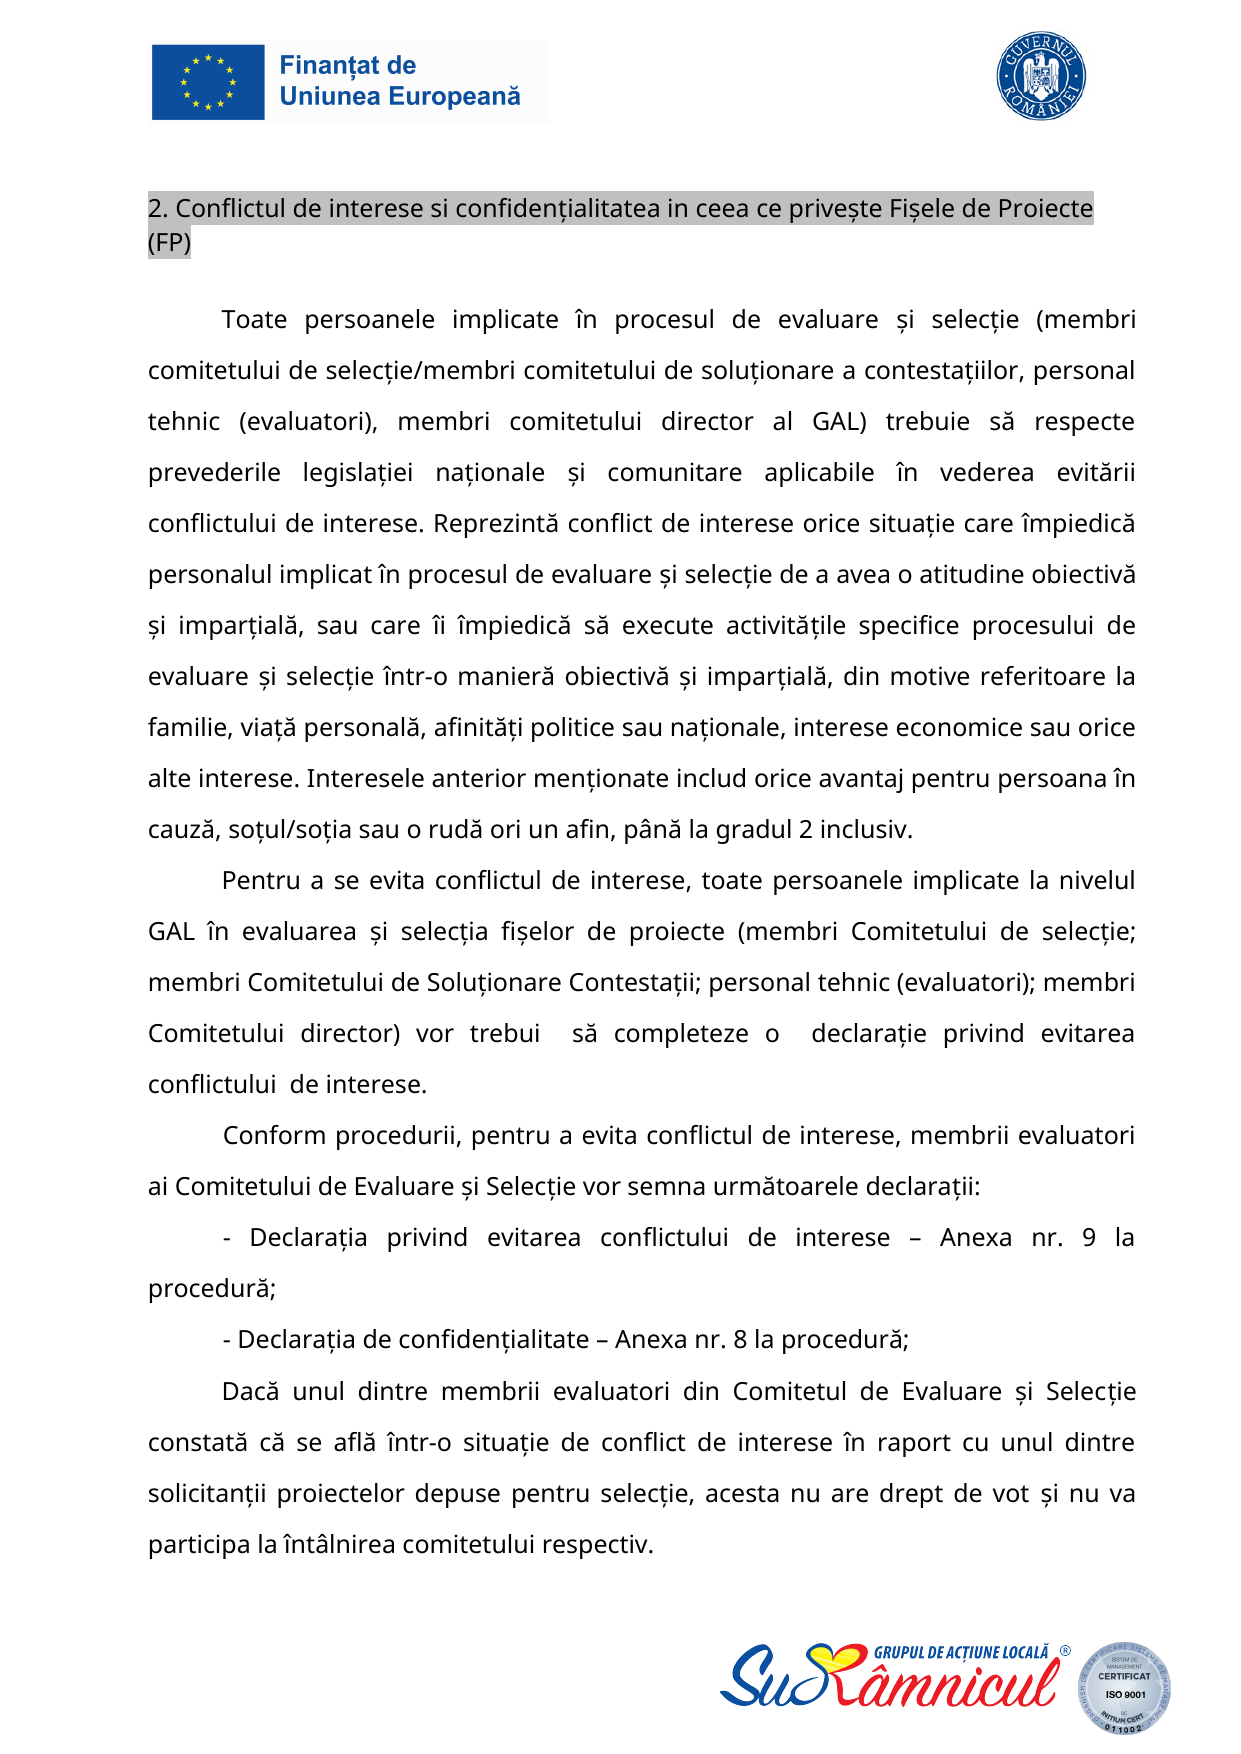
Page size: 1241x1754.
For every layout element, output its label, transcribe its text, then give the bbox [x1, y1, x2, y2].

text Toate persoanele implicate în procesul de evaluare și selecție (membri comitetului de selecție/membri comitetului de soluționare a contestațiilor, personal tehnic (evaluatori), membri comitetului director al GAL) trebuie să respecte prevederile legislației naționale și comunitare aplicabile în vederea evitării conflictului de interese. Reprezintă conflict de interese orice situație care împiedică personalul implicat în procesul de evaluare și selecție de a avea o atitudine obiectivă şi imparţială, sau care îi împiedică să execute activităţile specifice procesului de evaluare și selecție într-o manieră obiectivă şi imparţială, din motive referitoare la familie, viaţă personală, afinităţi politice sau naţionale, interese economice sau orice alte interese. Interesele anterior menţionate includ orice avantaj pentru persoana în cauză, soţul/soţia sau o rudă ori un afin, până la gradul 2 inclusiv. [148, 301, 1137, 846]
text Conform procedurii, pentru a evita conflictul de interese, membrii evaluatori ai Comitetului de Evaluare şi Selecţie vor semna următoarele declaraţii: [148, 1118, 1137, 1203]
text Dacă unul dintre membrii evaluatori din Comitetul de Evaluare şi Selecţie constată că se află într-o situație de conflict de interese în raport cu unul dintre solicitanții proiectelor depuse pentru selecție, acesta nu are drept de vot și nu va participa la întâlnirea comitetului respectiv. [148, 1373, 1137, 1560]
picture [1075, 1639, 1175, 1739]
text - Declaraţia privind evitarea conflictului de interese – Anexa nr. 9 la procedură; [148, 1220, 1137, 1305]
text 2. Conflictul de interese si confidenţialitatea in ceea ce priveşte Fişele de Proiecte (FP) [191, 191, 1137, 259]
text Pentru a se evita conflictul de interese, toate persoanele implicate la nivelul GAL în evaluarea și selecția fișelor de proiecte (membri Comitetului de selecție; membri Comitetului de Soluționare Contestații; personal tehnic (evaluatori); membri Comitetului director) vor trebui să completeze o declarație privind evitarea conflictului de interese. [148, 863, 1137, 1101]
picture [707, 1626, 1074, 1725]
picture [992, 25, 1093, 125]
picture [147, 40, 550, 125]
text - Declaraţia de confidenţialitate – Anexa nr. 8 la procedură; [148, 1322, 1137, 1356]
